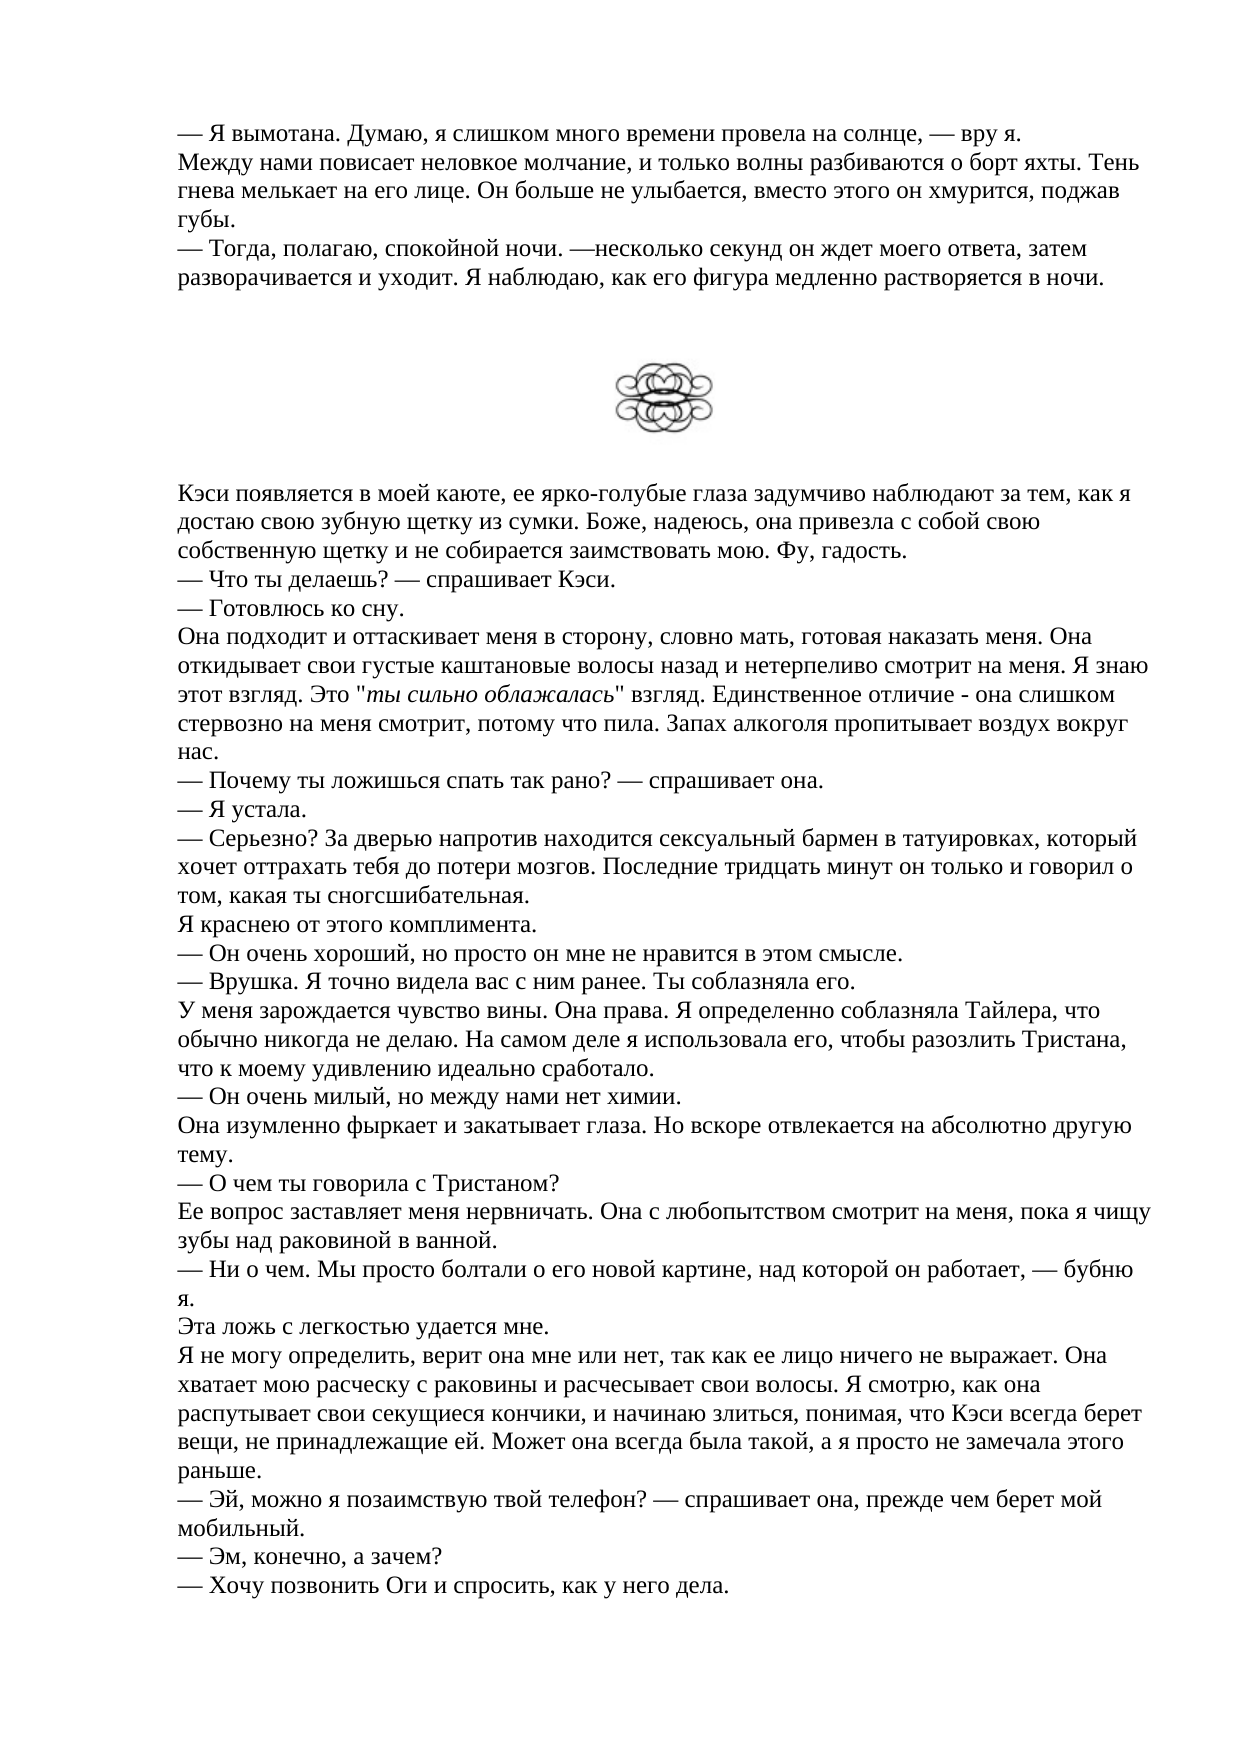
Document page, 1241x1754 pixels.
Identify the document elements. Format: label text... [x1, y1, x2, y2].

text Я не могу определить, верит она мне или нет, так как ее лицо ничего не выражает. Она хватает мою расческу с раковины и расчесывает свои волосы. Я смотрю, как она распутывает свои секущиеся кончики, и начинаю злиться, понимая, что Кэси всегда берет вещи, не принадлежащие ей. Может она всегда была такой, а я просто не замечала этого раньше. [177, 1340, 1152, 1484]
text — Я вымотана. Думаю, я слишком много времени провела на солнце, — вру я. [177, 118, 1152, 147]
text — Эм, конечно, а зачем? [177, 1541, 1152, 1570]
text Кэси появляется в моей каюте, ее ярко-голубые глаза задумчиво наблюдают за тем, как я достаю свою зубную щетку из сумки. Боже, надеюсь, она привезла с собой свою собственную щетку и не собирается заимствовать мою. Фу, гадость. [177, 478, 1152, 564]
text — Почему ты ложишься спать так рано? — спрашивает она. [177, 765, 1152, 794]
text Я краснею от этого комплимента. [177, 909, 1152, 938]
text У меня зарождается чувство вины. Она права. Я определенно соблазняла Тайлера, что обычно никогда не делаю. На самом деле я использовала его, чтобы разозлить Тристана, что к моему удивлению идеально сработало. [177, 995, 1152, 1081]
text — Хочу позвонить Оги и спросить, как у него дела. [177, 1570, 1152, 1599]
text Между нами повисает неловкое молчание, и только волны разбиваются о борт яхты. Тень гнева мелькает на его лице. Он больше не улыбается, вместо этого он хмурится, поджав губы. [177, 147, 1152, 233]
text Эта ложь с легкостью удается мне. [177, 1311, 1152, 1340]
text — Что ты делаешь? — спрашивает Кэси. [177, 564, 1152, 593]
text — Тогда, полагаю, спокойной ночи. —несколько секунд он ждет моего ответа, затем разворачивается и уходит. Я наблюдаю, как его фигура медленно растворяется в ночи. [177, 233, 1152, 291]
text — Врушка. Я точно видела вас с ним ранее. Ты соблазняла его. [177, 966, 1152, 995]
text — Он очень милый, но между нами нет химии. [177, 1081, 1152, 1110]
text — Я устала. [177, 794, 1152, 823]
picture [613, 347, 716, 449]
text — Серьезно? За дверью напротив находится сексуальный бармен в татуировках, который хочет оттрахать тебя до потери мозгов. Последние тридцать минут он только и говорил о том, какая ты сногсшибательная. [177, 823, 1152, 909]
text Ее вопрос заставляет меня нервничать. Она с любопытством смотрит на меня, пока я чищу зубы над раковиной в ванной. [177, 1196, 1152, 1254]
text — Ни о чем. Мы просто болтали о его новой картине, над которой он работает, — бубню я. [177, 1254, 1152, 1311]
text — О чем ты говорила с Тристаном? [177, 1168, 1152, 1196]
text — Готовлюсь ко сну. [177, 593, 1152, 621]
text Она изумленно фыркает и закатывает глаза. Но вскоре отвлекается на абсолютно другую тему. [177, 1110, 1152, 1168]
text — Он очень хороший, но просто он мне не нравится в этом смысле. [177, 938, 1152, 966]
text Она подходит и оттаскивает меня в сторону, словно мать, готовая наказать меня. Она откидывает свои густые каштановые волосы назад и нетерпеливо смотрит на меня. Я знаю этот взгляд. Это "ты сильно облажалась" взгляд. Единственное отличие - она слишком стервозно на меня смотрит, потому что пила. Запах алкоголя пропитывает воздух вокруг нас. [177, 621, 1152, 765]
text — Эй, можно я позаимствую твой телефон? — спрашивает она, прежде чем берет мой мобильный. [177, 1484, 1152, 1541]
